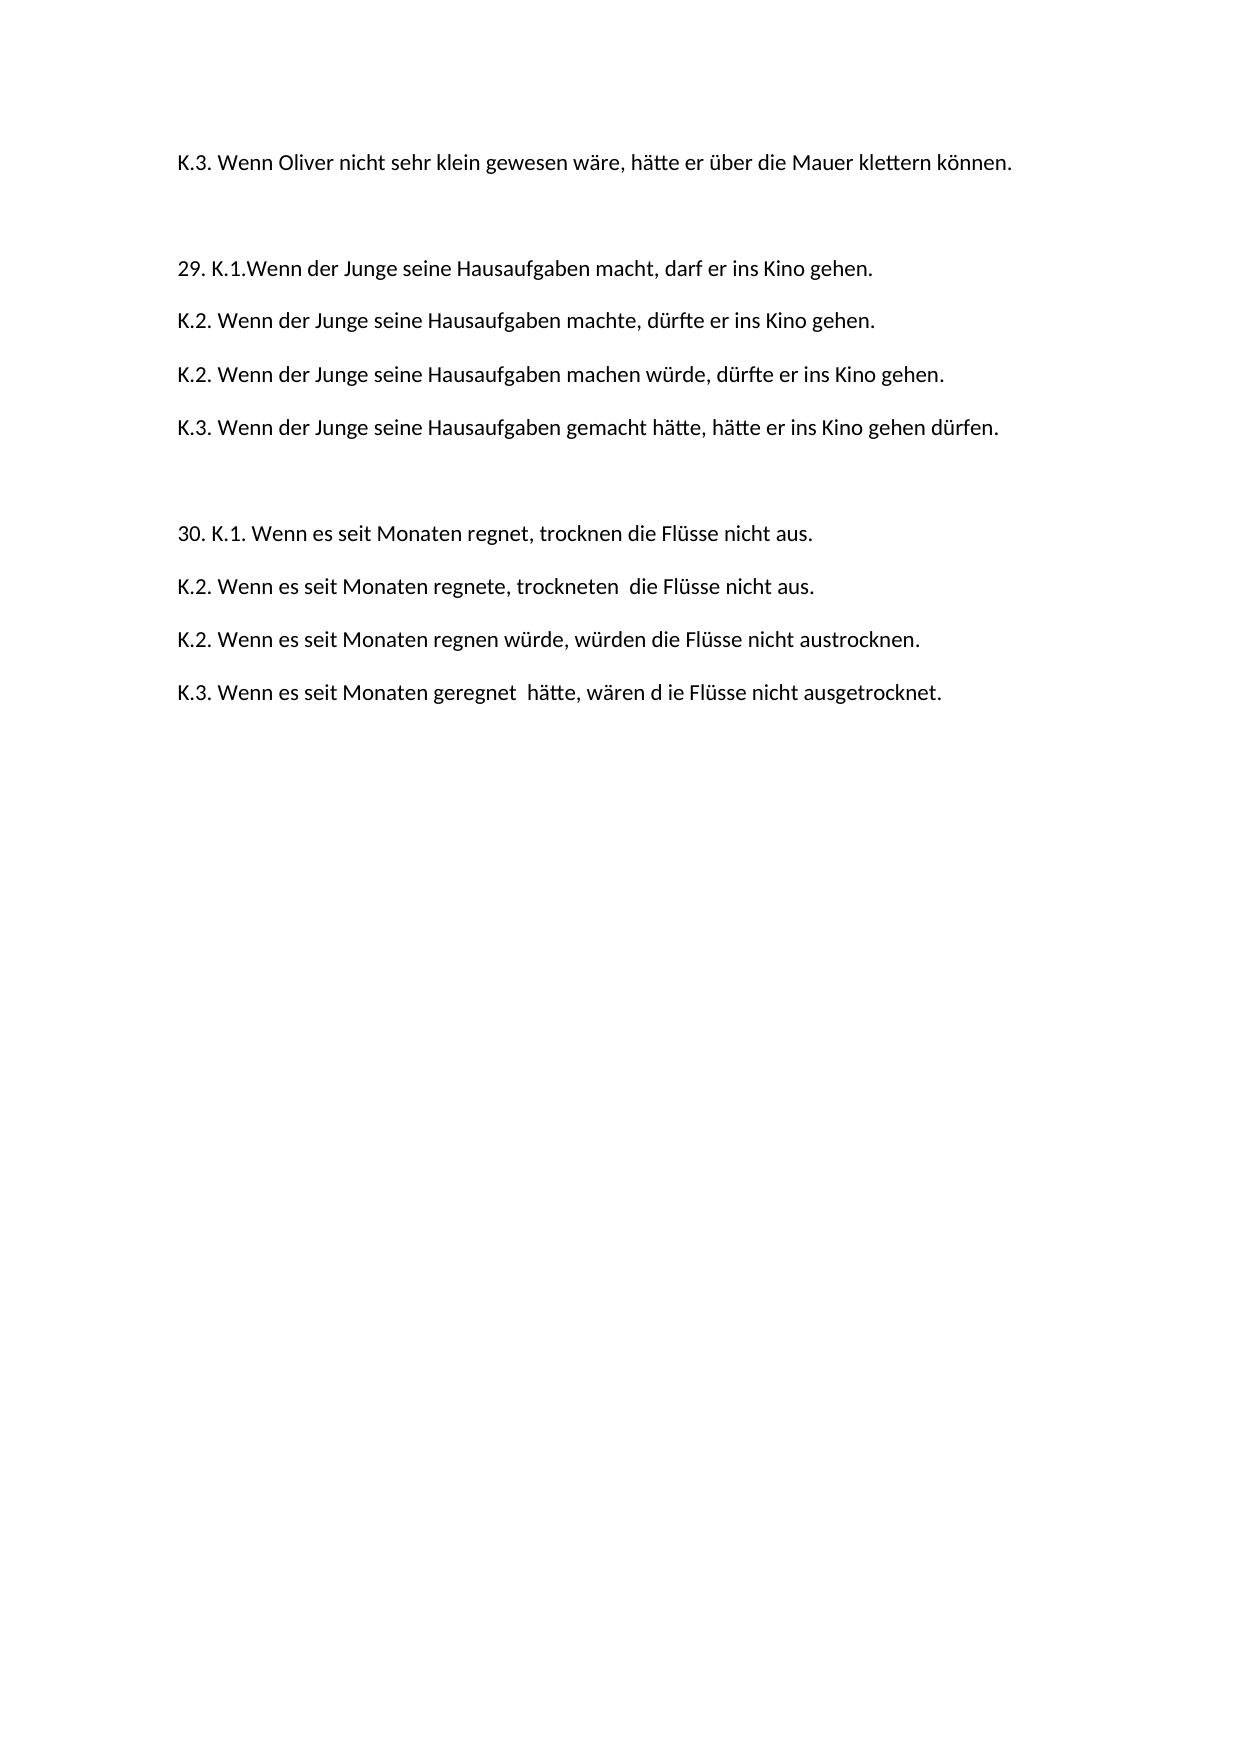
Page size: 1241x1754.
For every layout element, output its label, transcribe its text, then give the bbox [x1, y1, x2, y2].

text K.2. Wenn der Junge seine Hausaufgaben machen würde, dürfte er ins Kino gehen. [177, 360, 1063, 388]
text K.3. Wenn es seit Monaten geregnet hätte, wären d ie Flüsse nicht ausgetrocknet. [177, 678, 1063, 706]
text K.2. Wenn es seit Monaten regnen würde, würden die Flüsse nicht austrocknen. [177, 625, 1063, 653]
text K.3. Wenn der Junge seine Hausaufgaben gemacht hätte, hätte er ins Kino gehen dürfen. [177, 413, 1063, 441]
text K.2. Wenn der Junge seine Hausaufgaben machte, dürfte er ins Kino gehen. [177, 307, 1063, 335]
text 29. K.1.Wenn der Junge seine Hausaufgaben macht, darf er ins Kino gehen. [177, 254, 1063, 282]
text K.2. Wenn es seit Monaten regnete, trockneten die Flüsse nicht aus. [177, 572, 1063, 600]
text 30. K.1. Wenn es seit Monaten regnet, trocknen die Flüsse nicht aus. [177, 519, 1063, 547]
text K.3. Wenn Oliver nicht sehr klein gewesen wäre, hätte er über die Mauer klettern können. [177, 148, 1063, 176]
